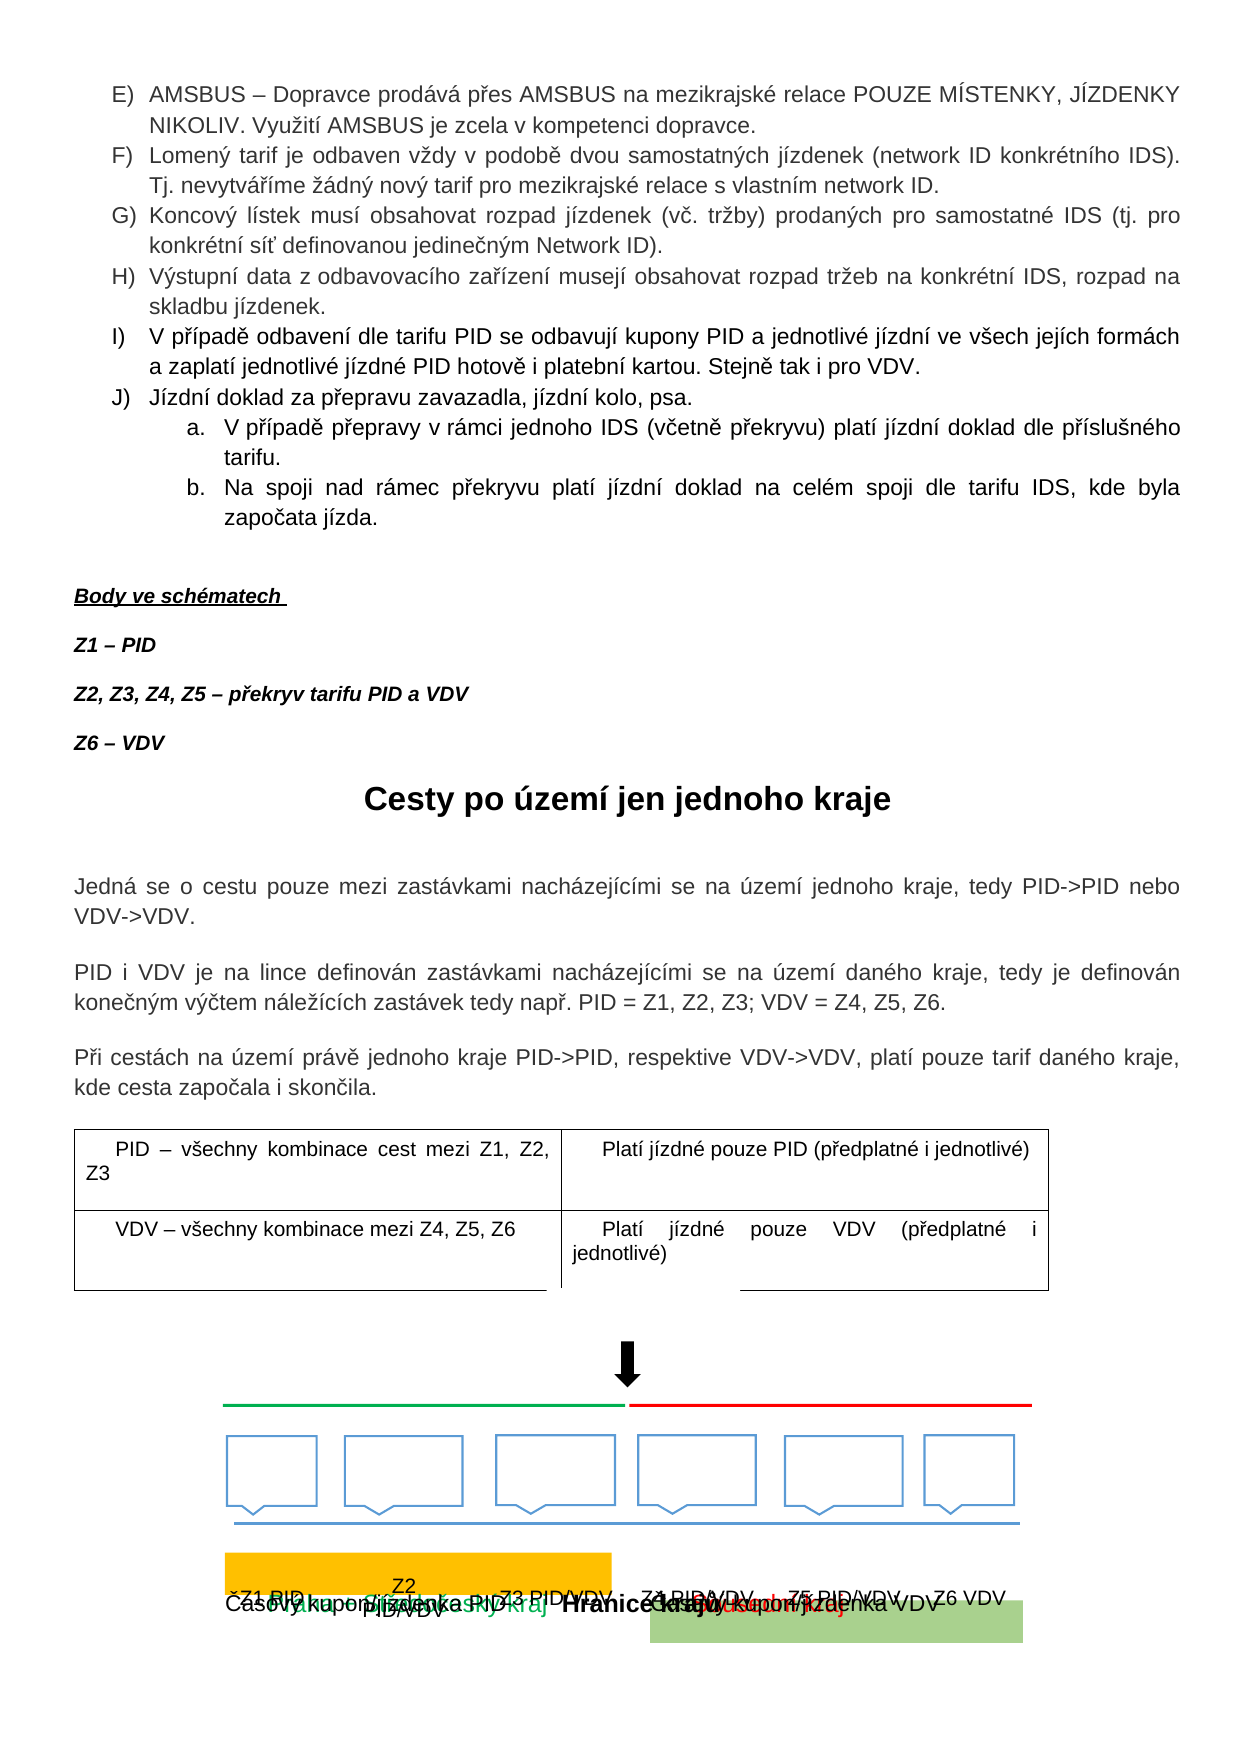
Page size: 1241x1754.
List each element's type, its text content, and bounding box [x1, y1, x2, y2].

text Jedná se o cestu pouze mezi zastávkami nacházejícími se na území jednoho kraje, tedy PID->PID nebo VDV->VDV. [74, 873, 1181, 929]
subtitle Cesty po území jen jednoho kraje [74, 779, 1181, 818]
list AMSBUS – Dopravce prodává přes AMSBUS na mezikrajské relace POUZE MÍSTENKY, JÍZDENKY NIKOLIV. Využití AMSBUS je zcela v kompetenci dopravce. [111, 81, 1181, 138]
list Na spoji nad rámec překryvu platí jízdní doklad na celém spoji dle tarifu IDS, kde byla započata jízda. [186, 474, 1181, 531]
list Výstupní data z odbavovacího zařízení musejí obsahovat rozpad tržeb na konkrétní IDS, rozpad na skladbu jízdenek. [111, 263, 1181, 319]
list Koncový lístek musí obsahovat rozpad jízdenek (vč. tržby) prodaných pro samostatné IDS (tj. pro konkrétní síť definovanou jedinečným Network ID). [111, 202, 1181, 259]
text Z2, Z3, Z4, Z5 – překryv tarifu PID a VDV [74, 681, 1181, 705]
table_cell Platí jízdné pouze VDV (předplatné i jednotlivé) [562, 1211, 1048, 1290]
table_header Platí jízdné pouze PID (předplatné i jednotlivé) [562, 1130, 1048, 1209]
list Jízdní doklad za přepravu zavazadla, jízdní kolo, psa. [111, 383, 1181, 410]
list V případě odbavení dle tarifu PID se odbavují kupony PID a jednotlivé jízdní ve všech jejích formách a zaplatí jednotlivé jízdné PID hotově i platební kartou. Stejně tak i pro VDV. [111, 323, 1181, 380]
text Body ve schématech [74, 583, 1181, 607]
text Z1 – PID [74, 632, 1181, 656]
table_cell VDV – všechny kombinace mezi Z4, Z5, Z6 [75, 1211, 561, 1290]
table_header PID – všechny kombinace cest mezi Z1, Z2, Z3 [75, 1130, 561, 1209]
list Lomený tarif je odbaven vždy v podobě dvou samostatných jízdenek (network ID konkrétního IDS). Tj. nevytváříme žádný nový tarif pro mezikrajské relace s vlastním network ID. [111, 142, 1181, 198]
text PID i VDV je na lince definován zastávkami nacházejícími se na území daného kraje, tedy je definován konečným výčtem náležících zastávek tedy např. PID = Z1, Z2, Z3; VDV = Z4, Z5, Z6. [74, 958, 1181, 1015]
list V případě přepravy v rámci jednoho IDS (včetně překryvu) platí jízdní doklad dle příslušného tarifu. [186, 414, 1181, 470]
text Z6 – VDV [74, 730, 1181, 754]
text Při cestách na území právě jednoho kraje PID->PID, respektive VDV->VDV, platí pouze tarif daného kraje, kde cesta započala i skončila. [74, 1044, 1181, 1100]
